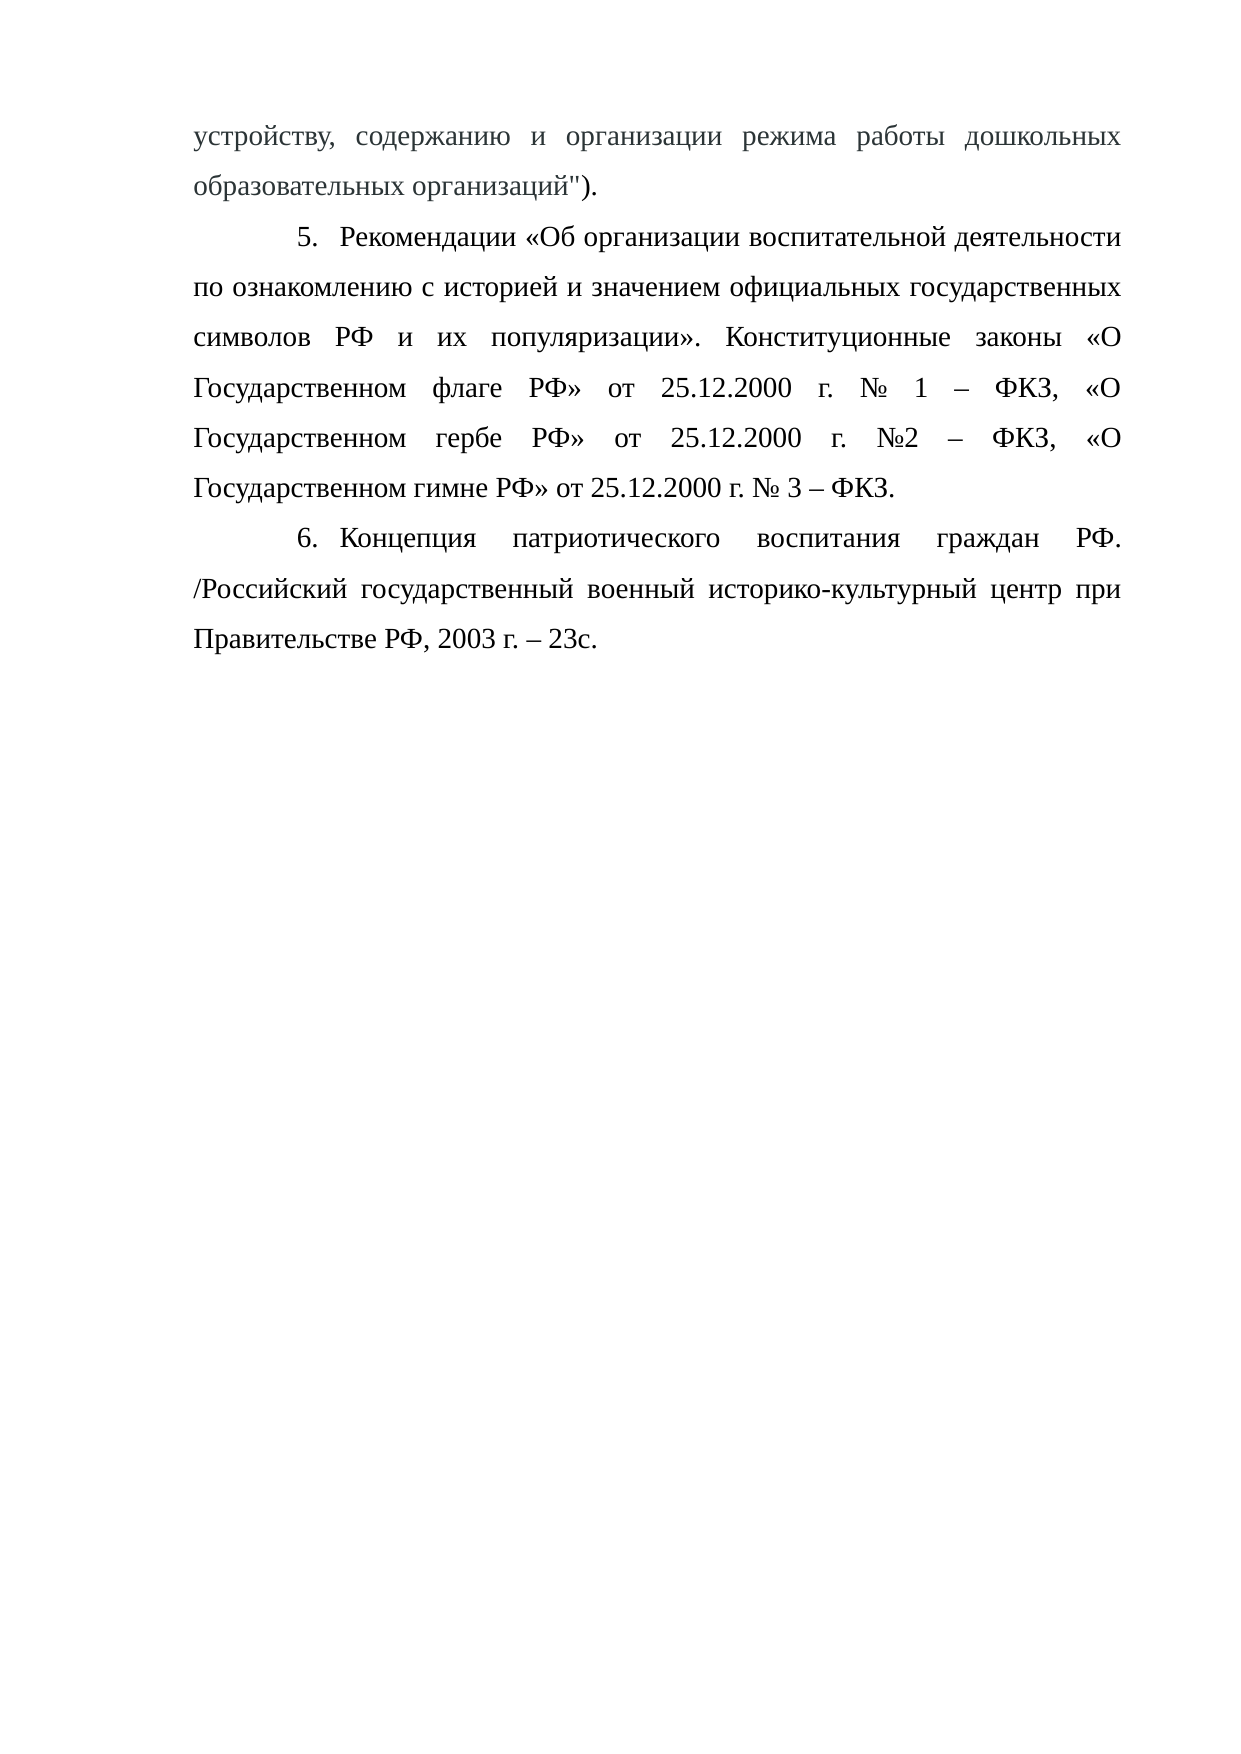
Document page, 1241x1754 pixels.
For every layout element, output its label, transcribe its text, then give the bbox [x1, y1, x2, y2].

list Рекомендации «Об организации воспитательной деятельности по ознакомлению с историей и значением официальных государственных символов РФ и их популяризации». Конституционные законы «О Государственном флаге РФ» от 25.12.2000 г. № 1 – ФКЗ, «О Государственном гербе РФ» от 25.12.2000 г. №2 – ФКЗ, «О Государственном гимне РФ» от 25.12.2000 г. № 3 – ФКЗ. [193, 219, 1122, 504]
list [193, 118, 1122, 202]
list Концепция патриотического воспитания граждан РФ. /Российский государственный военный историко-культурный центр при Правительстве РФ, 2003 г. – 23с. [193, 521, 1122, 655]
